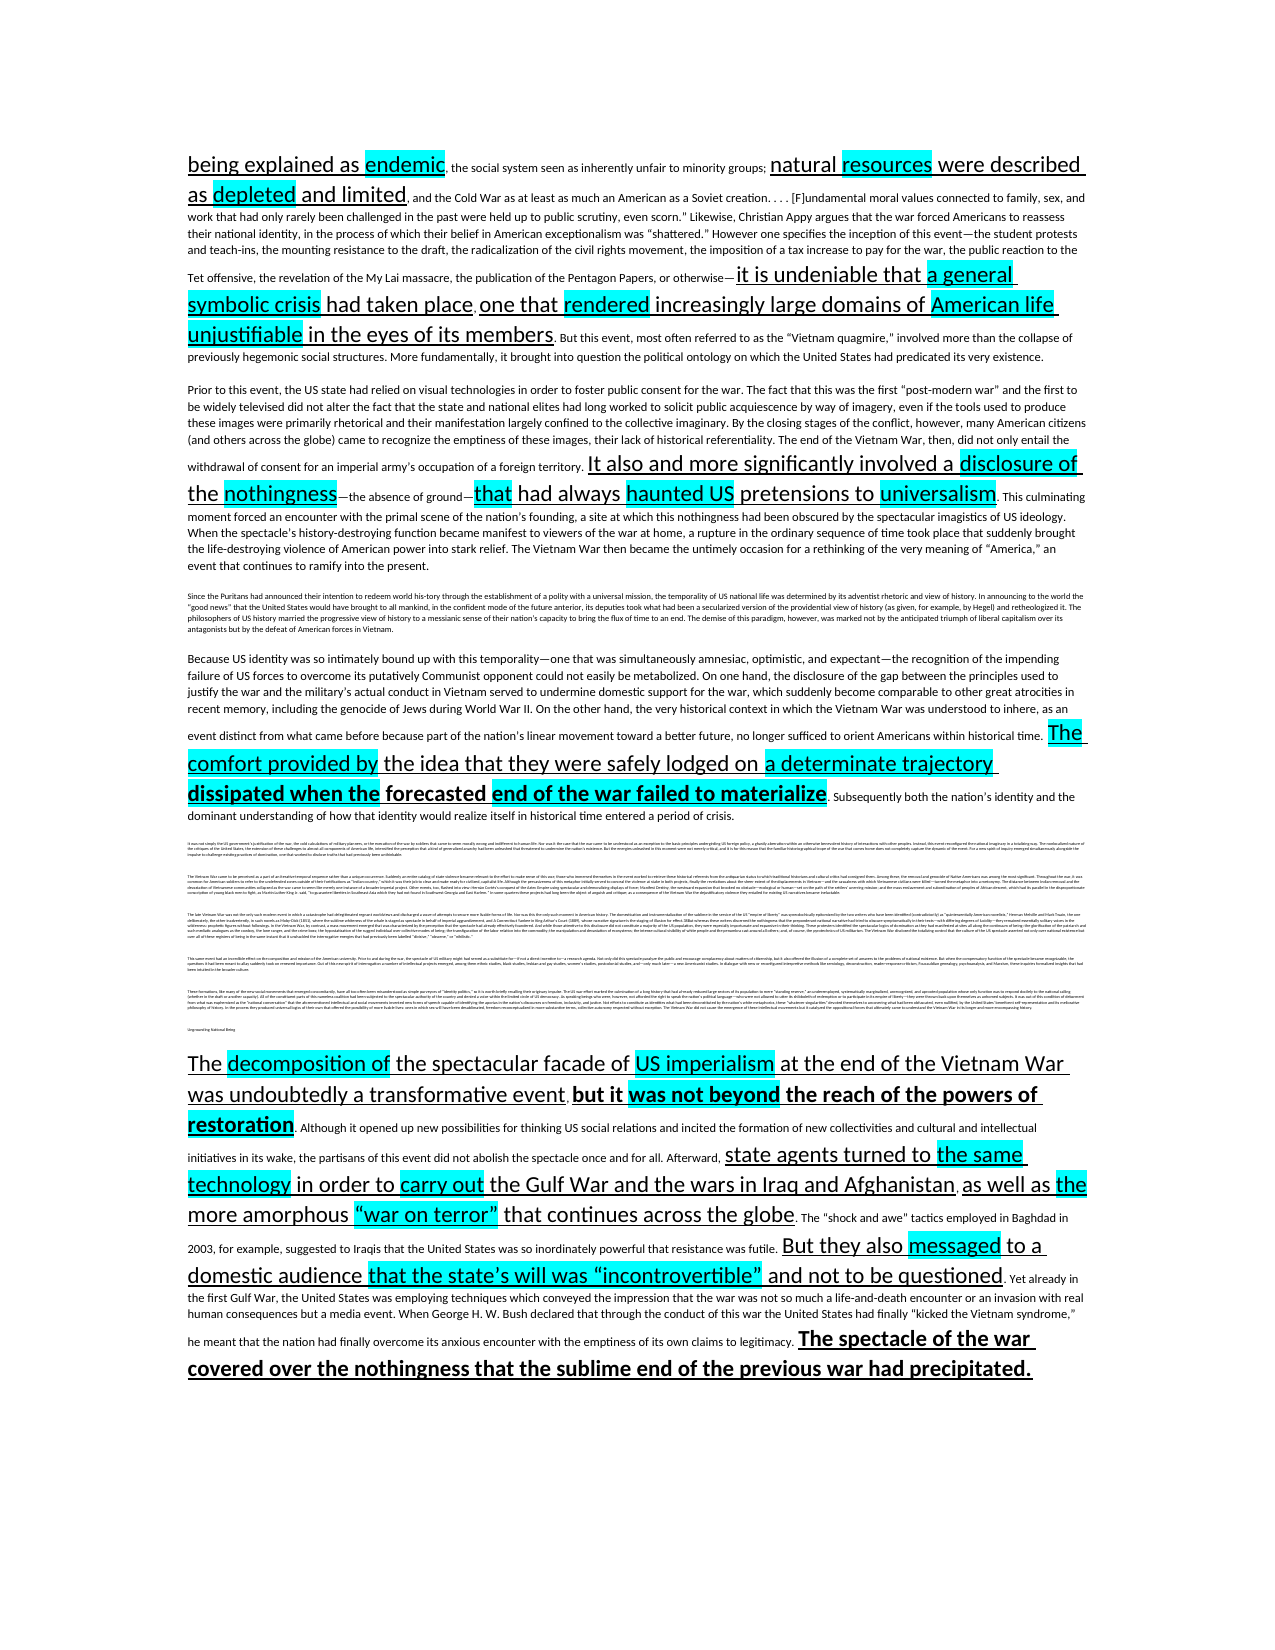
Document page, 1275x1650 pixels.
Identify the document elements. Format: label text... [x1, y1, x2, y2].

text The decomposition of the spectacular facade of US imperialism at the end of the Vietnam War was undoubtedly a transformative event, but it was not beyond the reach of the powers of restoration. Although it opened up new possibilities for thinking US social relations and incited the formation of new collectivities and cultural and intellectual initiatives in its wake, the partisans of this event did not abolish the spectacle once and for all. Afterward, state agents turned to the same technology in order to carry out the Gulf War and the wars in Iraq and Afghanistan, as well as the more amorphous “war on terror” that continues across the globe. The “shock and awe” tactics employed in Baghdad in 2003, for example, suggested to Iraqis that the United States was so inordinately powerful that resistance was futile. But they also messaged to a domestic audience that the state’s will was “incontrovertible” and not to be questioned. Yet already in the first Gulf War, the United States was employing techniques which conveyed the impression that the war was not so much a life-and-death encounter or an invasion with real human consequences but a media event. When George H. W. Bush declared that through the conduct of this war the United States had finally “kicked the Vietnam syndrome,” he meant that the nation had finally overcome its anxious encounter with the emptiness of its own claims to legitimacy. The spectacle of the war covered over the nothingness that the sublime end of the previous war had precipitated. [187, 1049, 1087, 1382]
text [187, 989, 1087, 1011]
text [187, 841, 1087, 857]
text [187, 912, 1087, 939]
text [187, 150, 1087, 365]
text Because US identity was so intimately bound up with this temporality—one that was simultaneously amnesiac, optimistic, and expectant—the recognition of the impending failure of US forces to overcome its putatively Communist opponent could not easily be metabolized. On one hand, the disclosure of the gap between the principles used to justify the war and the military’s actual conduct in Vietnam served to undermine domestic support for the war, which suddenly become comparable to other great atrocities in recent memory, including the genocide of Jews during World War II. On the other hand, the very historical context in which the Vietnam War was understood to inhere, as an event distinct from what came before because part of the nation’s linear movement toward a better future, no longer sufficed to orient Americans within historical time. The comfort provided by the idea that they were safely lodged on a determinate trajectory dissipated when the forecasted end of the war failed to materialize. Subsequently both the nation’s identity and the dominant understanding of how that identity would realize itself in historical time entered a period of crisis. [187, 652, 1087, 823]
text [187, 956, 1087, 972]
text Prior to this event, the US state had relied on visual technologies in order to foster public consent for the war. The fact that this was the first “post-modern war” and the first to be widely televised did not alter the fact that the state and national elites had long worked to solicit public acquiescence by way of imagery, even if the tools used to produce these images were primarily rhetorical and their manifestation largely confined to the collective imaginary. By the closing stages of the conflict, however, many American citizens (and others across the globe) came to recognize the emptiness of these images, their lack of historical referentiality. The end of the Vietnam War, then, did not only entail the withdrawal of consent for an imperial army’s occupation of a foreign territory. It also and more significantly involved a disclosure of the nothingness—the absence of ground—that had always haunted US pretensions to universalism. This culminating moment forced an encounter with the primal scene of the nation’s founding, a site at which this nothingness had been obscured by the spectacular imagistics of US ideology. When the spectacle’s history-destroying function became manifest to viewers of the war at home, a rupture in the ordinary sequence of time took place that suddenly brought the life-destroying violence of American power into stark relief. The Vietnam War then became the untimely occasion for a rethinking of the very meaning of “America,” an event that continues to ramify into the present. [187, 382, 1087, 573]
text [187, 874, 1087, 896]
